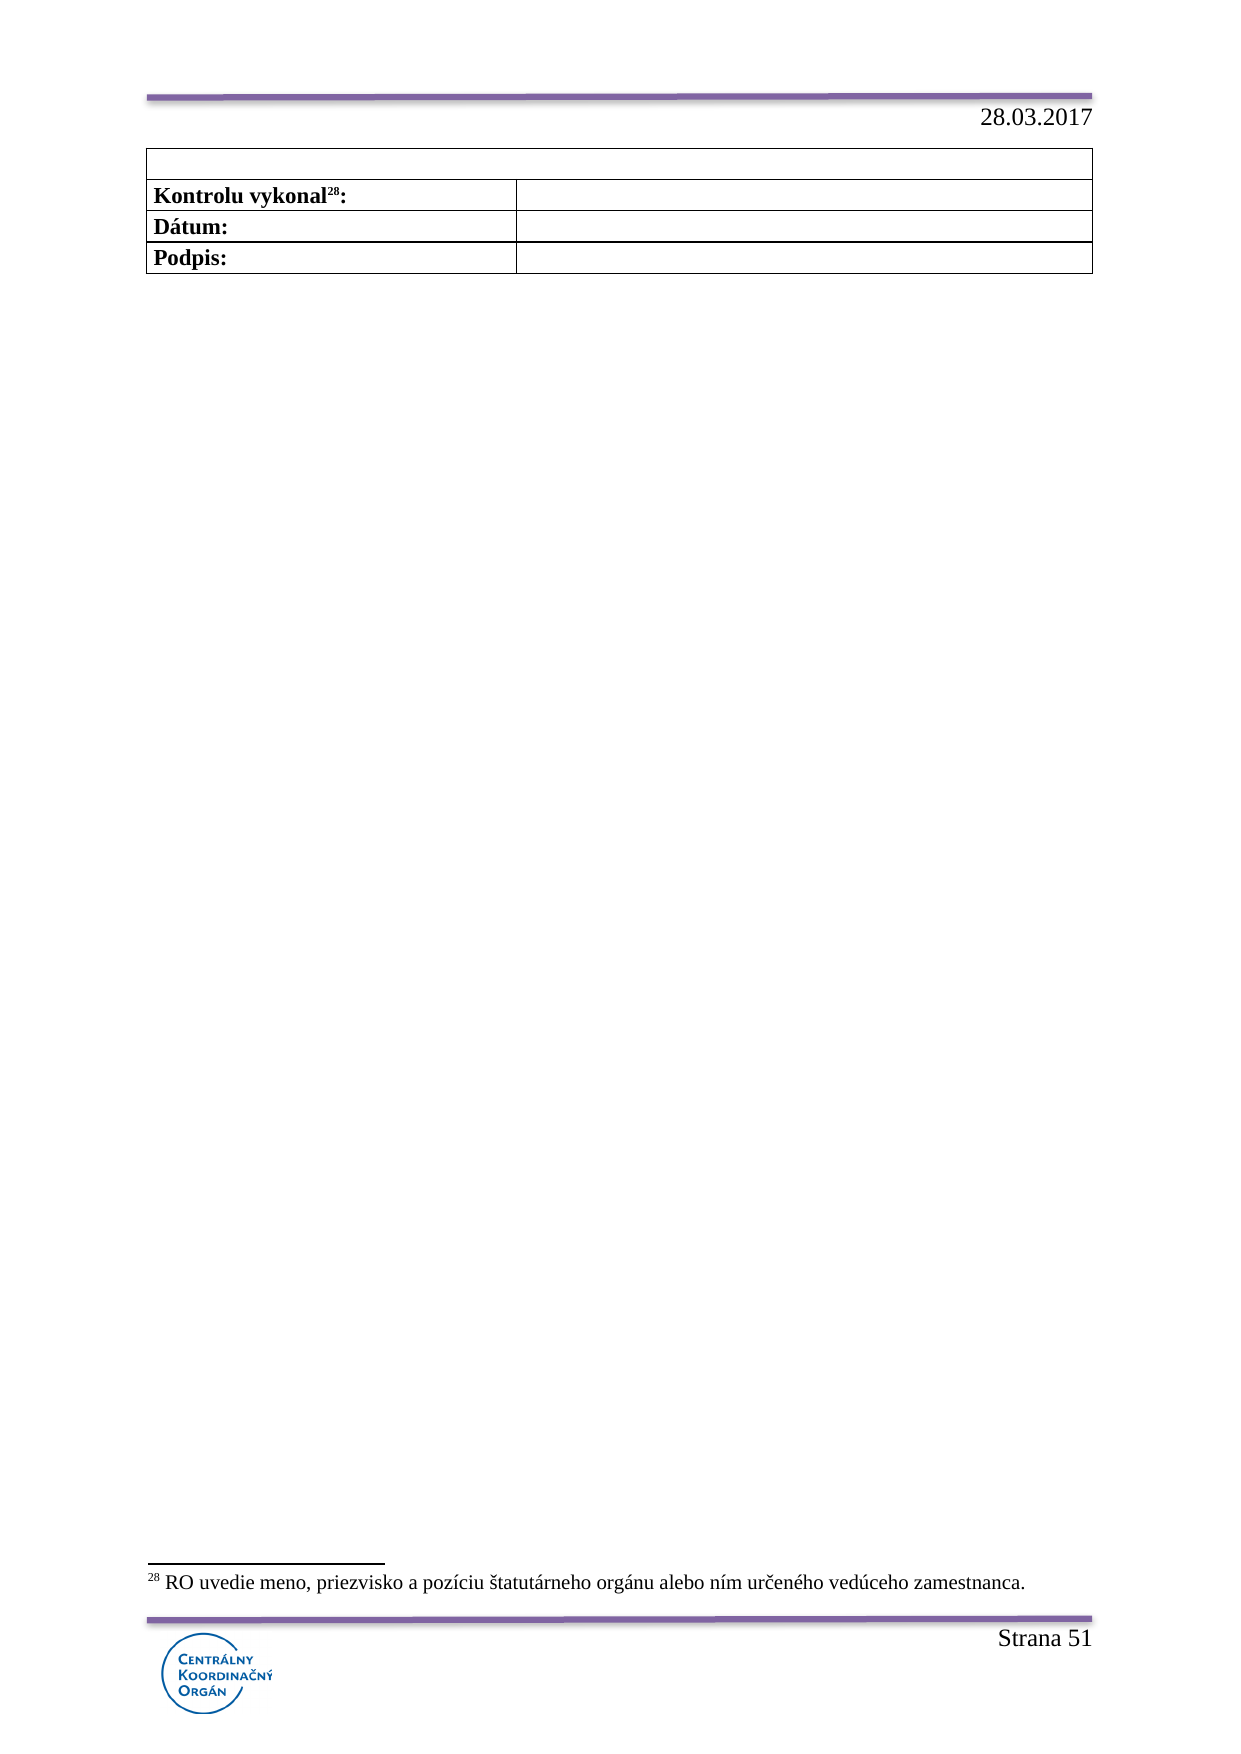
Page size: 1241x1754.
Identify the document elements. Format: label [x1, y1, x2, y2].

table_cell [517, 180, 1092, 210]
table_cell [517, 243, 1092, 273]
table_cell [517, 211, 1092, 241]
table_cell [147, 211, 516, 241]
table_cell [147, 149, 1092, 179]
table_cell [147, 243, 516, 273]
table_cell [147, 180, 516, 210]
picture [159, 1631, 272, 1713]
